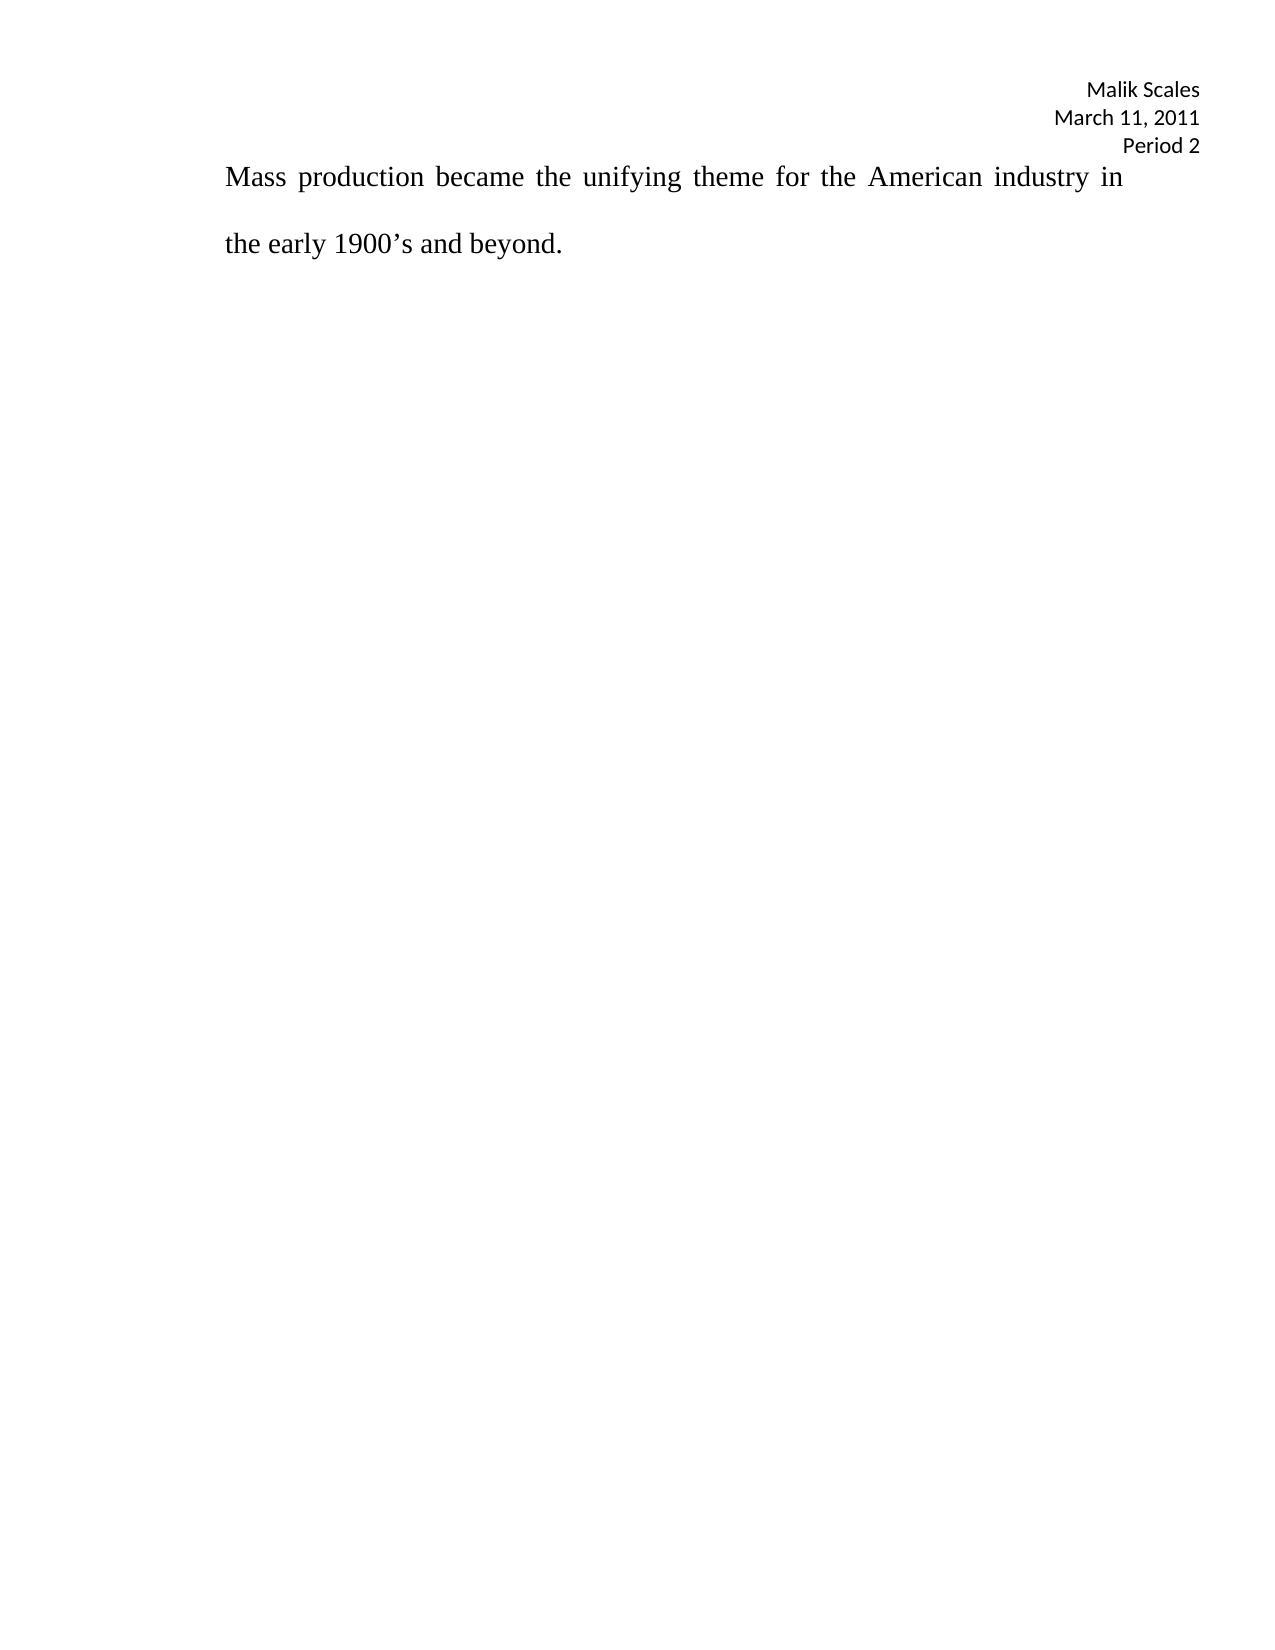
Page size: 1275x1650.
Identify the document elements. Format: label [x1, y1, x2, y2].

text [225, 159, 1125, 260]
